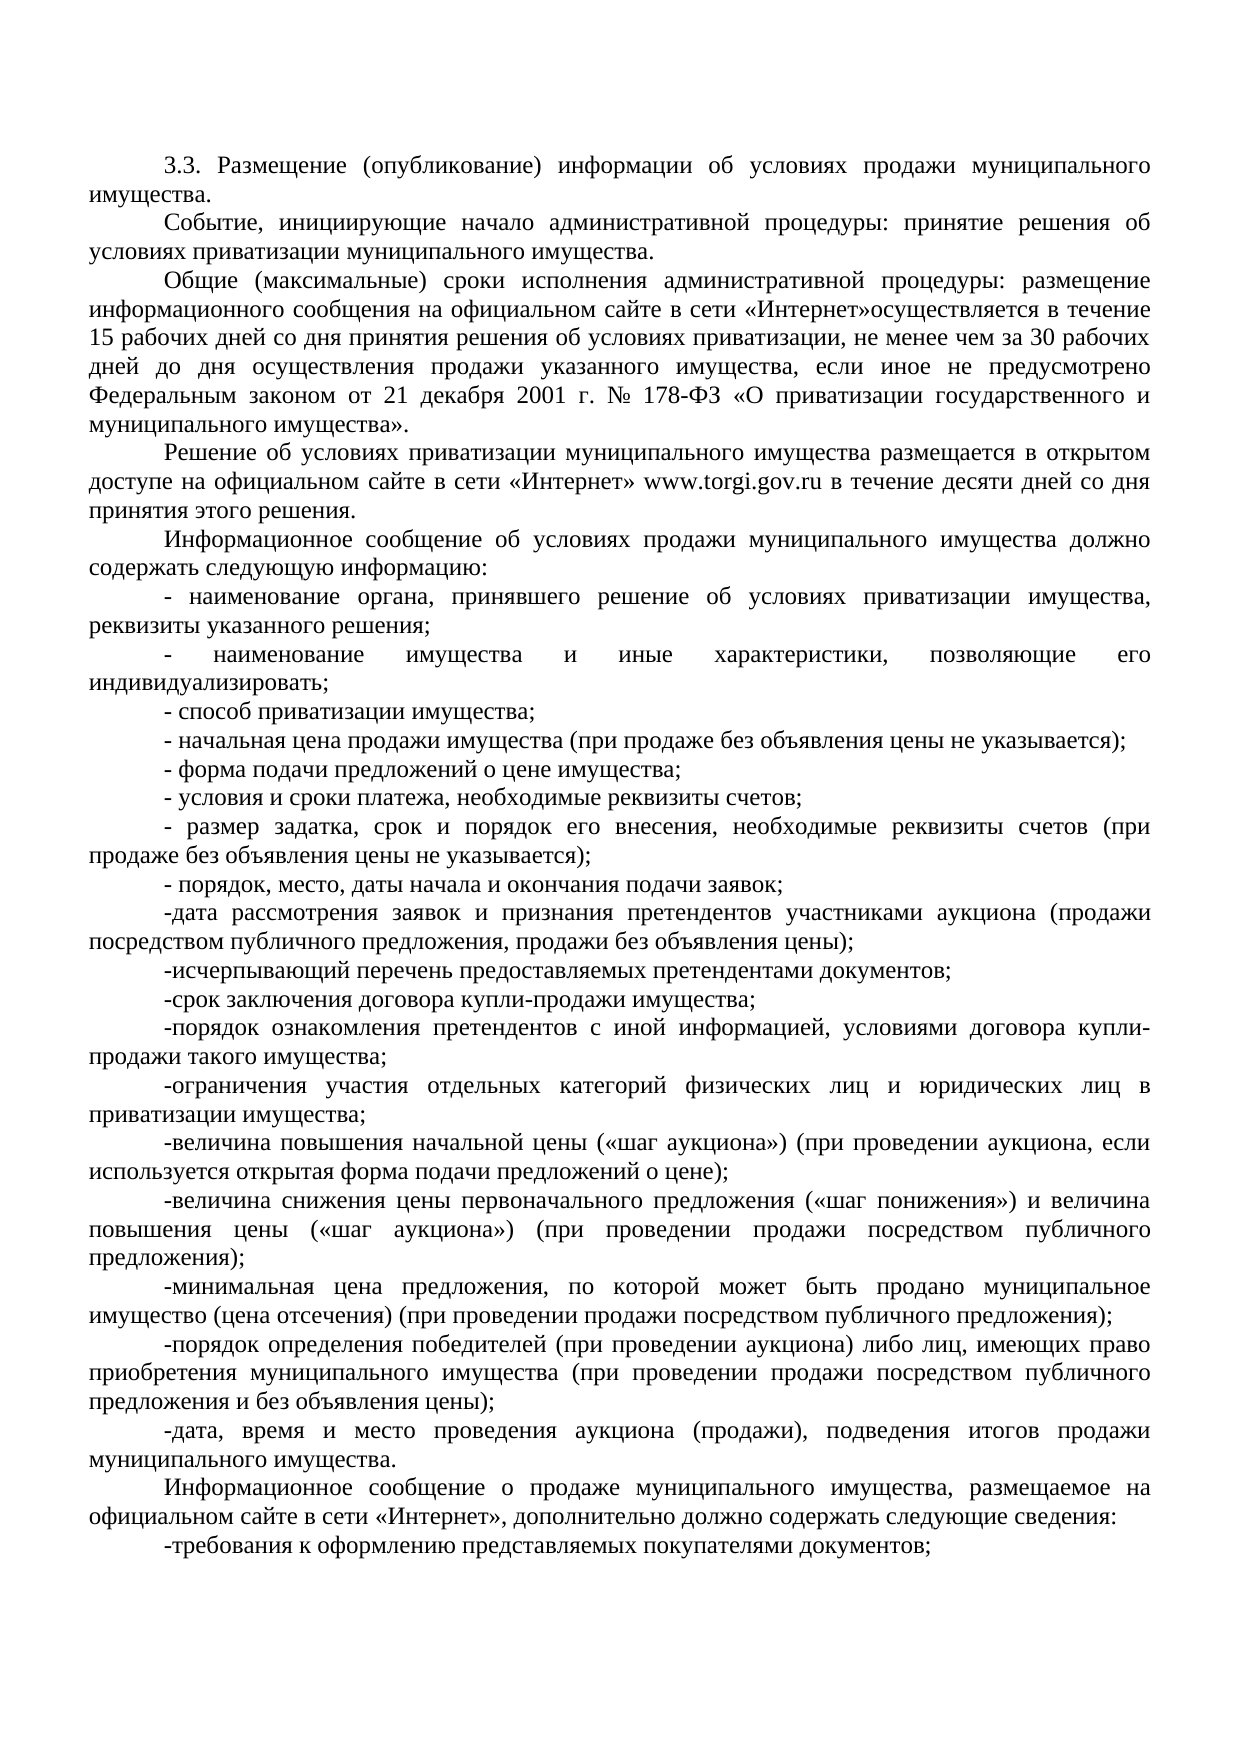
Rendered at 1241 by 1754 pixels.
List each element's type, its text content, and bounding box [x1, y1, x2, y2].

text -исчерпывающий перечень предоставляемых претендентами документов; [88, 955, 1152, 984]
text - способ приватизации имущества; [88, 696, 1152, 725]
text Событие, инициирующие начало административной процедуры: принятие решения об условиях приватизации муниципального имущества. [88, 207, 1152, 265]
text Информационное сообщение о продаже муниципального имущества, размещаемое на официальном сайте в сети «Интернет», дополнительно должно содержать следующие сведения: [88, 1472, 1152, 1530]
text - условия и сроки платежа, необходимые реквизиты счетов; [88, 782, 1152, 811]
text -дата, время и место проведения аукциона (продажи), подведения итогов продажи муниципального имущества. [88, 1415, 1152, 1472]
text 3.3. Размещение (опубликование) информации об условиях продажи муниципального имущества. [88, 150, 1152, 207]
text - форма подачи предложений о цене имущества; [88, 754, 1152, 782]
text -порядок определения победителей (при проведении аукциона) либо лиц, имеющих право приобретения муниципального имущества (при проведении продажи посредством публичного предложения и без объявления цены); [88, 1329, 1152, 1415]
text Решение об условиях приватизации муниципального имущества размещается в открытом доступе на официальном сайте в сети «Интернет» www.torgi.gov.ru в течение десяти дней со дня принятия этого решения. [88, 437, 1152, 524]
text -требования к оформлению представляемых покупателями документов; [88, 1530, 1152, 1559]
text Общие (максимальные) сроки исполнения административной процедуры: размещение информационного сообщения на официальном сайте в сети «Интернет»осуществляется в течение 15 рабочих дней со дня принятия решения об условиях приватизации, не менее чем за 30 рабочих дней до дня осуществления продажи указанного имущества, если иное не предусмотрено Федеральным законом от 21 декабря 2001 г. № 178-ФЗ «О приватизации государственного и муниципального имущества». [88, 265, 1152, 437]
text -дата рассмотрения заявок и признания претендентов участниками аукциона (продажи посредством публичного предложения, продажи без объявления цены); [88, 897, 1152, 955]
text -величина снижения цены первоначального предложения («шаг понижения») и величина повышения цены («шаг аукциона») (при проведении продажи посредством публичного предложения); [88, 1185, 1152, 1271]
text Информационное сообщение об условиях продажи муниципального имущества должно содержать следующую информацию: [88, 524, 1152, 581]
text - наименование имущества и иные характеристики, позволяющие его индивидуализировать; [88, 639, 1152, 696]
text -ограничения участия отдельных категорий физических лиц и юридических лиц в приватизации имущества; [88, 1070, 1152, 1127]
text -порядок ознакомления претендентов с иной информацией, условиями договора купли-продажи такого имущества; [88, 1012, 1152, 1070]
text - наименование органа, принявшего решение об условиях приватизации имущества, реквизиты указанного решения; [88, 581, 1152, 639]
text -срок заключения договора купли-продажи имущества; [88, 984, 1152, 1012]
text - размер задатка, срок и порядок его внесения, необходимые реквизиты счетов (при продаже без объявления цены не указывается); [88, 811, 1152, 869]
text - начальная цена продажи имущества (при продаже без объявления цены не указывается); [88, 725, 1152, 754]
text - порядок, место, даты начала и окончания подачи заявок; [88, 869, 1152, 897]
text -минимальная цена предложения, по которой может быть продано муниципальное имущество (цена отсечения) (при проведении продажи посредством публичного предложения); [88, 1271, 1152, 1329]
text -величина повышения начальной цены («шаг аукциона») (при проведении аукциона, если используется открытая форма подачи предложений о цене); [88, 1127, 1152, 1185]
